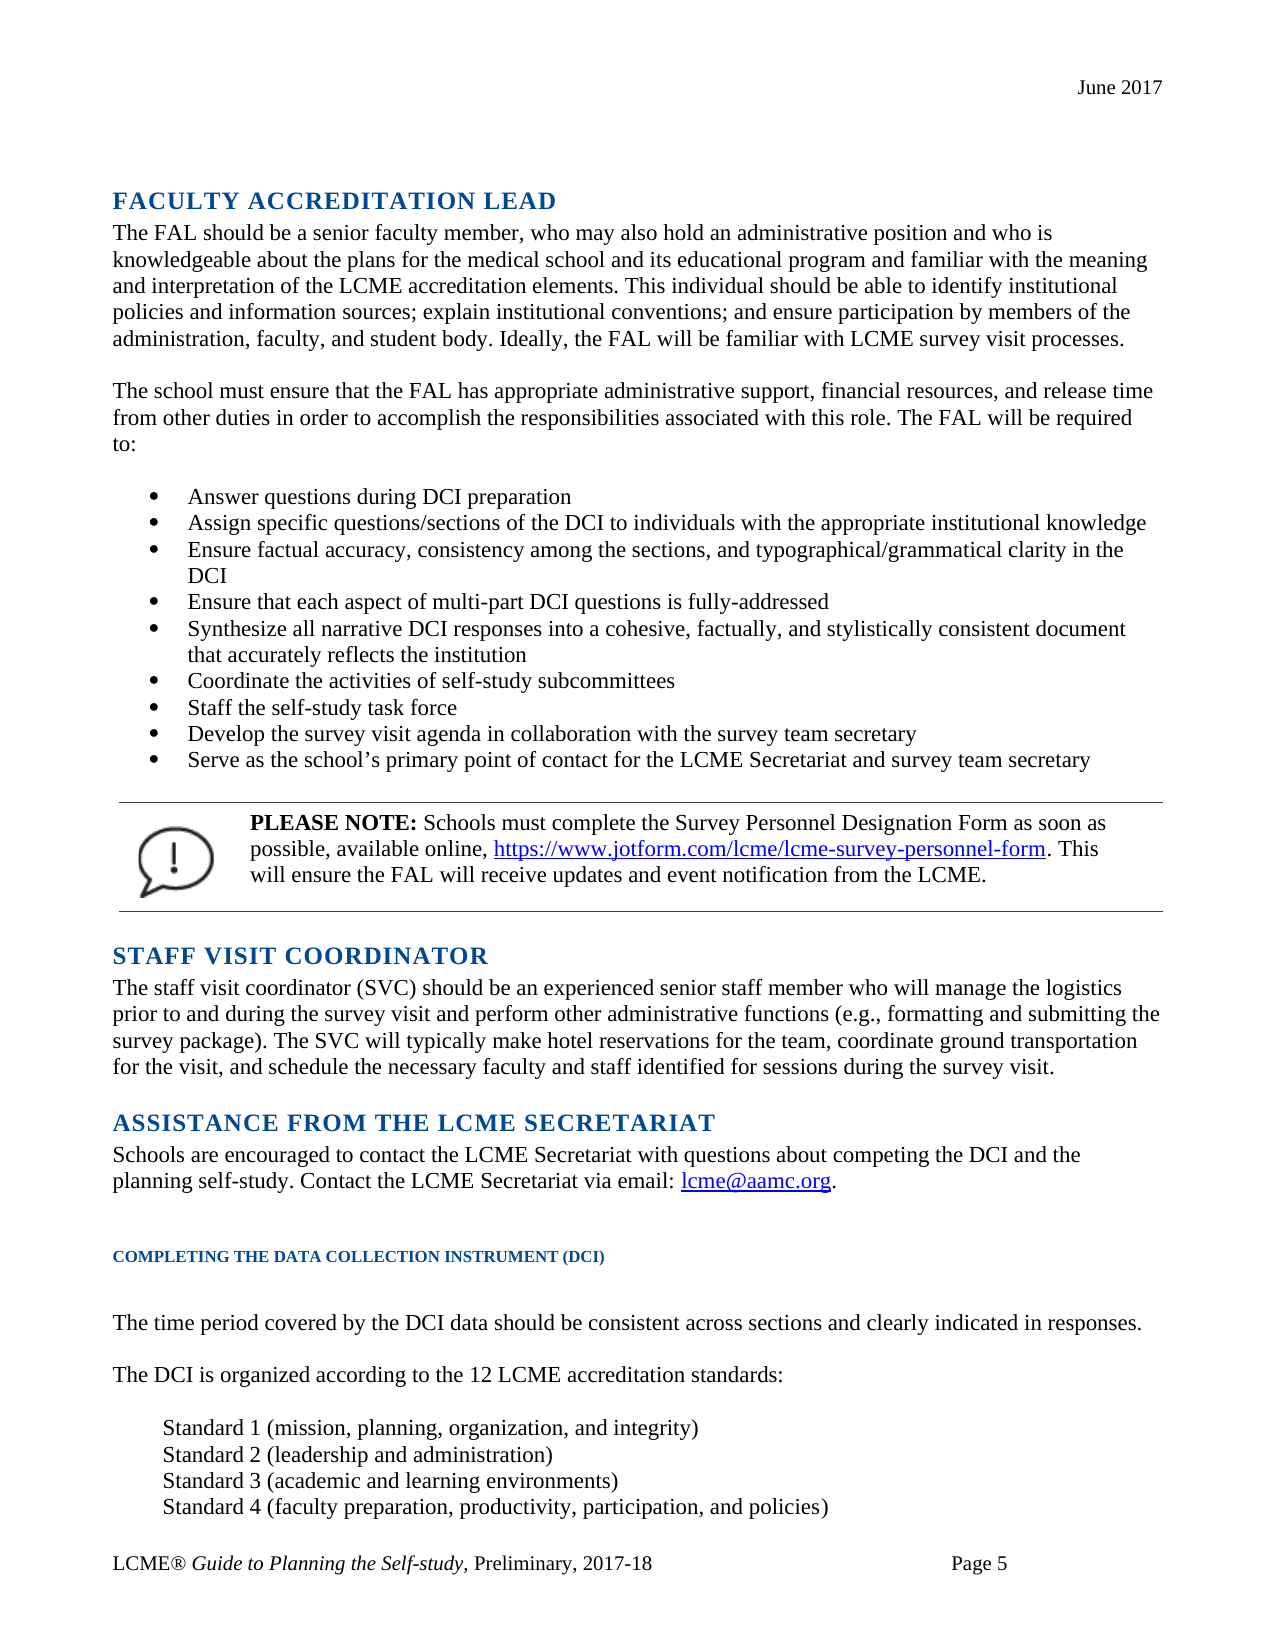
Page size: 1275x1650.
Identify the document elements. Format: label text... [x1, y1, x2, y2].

subtitle STAFF VISIT COORDINATOR [112, 941, 1151, 970]
list Staff the self-study task force [150, 694, 1162, 720]
text The FAL should be a senior faculty member, who may also hold an administrative position and who is knowledgeable about the plans for the medical school and its educational program and familiar with the meaning and interpretation of the LCME accreditation elements. This individual should be able to identify institutional policies and information sources; explain institutional conventions; and ensure participation by members of the administration, faculty, and student body. Ideally, the FAL will be familiar with LCME survey visit processes. [112, 219, 1162, 351]
text Standard 4 (faculty preparation, productivity, participation, and policies) [112, 1493, 1162, 1520]
list Serve as the school’s primary point of contact for the LCME Secretariat and survey team secretary [150, 746, 1162, 773]
text Standard 1 (mission, planning, organization, and integrity) [112, 1414, 1162, 1441]
table_header PLEASE NOTE: Schools must complete the Survey Personnel Designation Form as soon as possible, available online, https://www.jotform.com/lcme/lcme-survey-personnel-form. This will ensure the FAL will receive updates and event notification from the LCME. [169, 803, 1162, 911]
list Ensure that each aspect of multi-part DCI questions is fully-addressed [150, 588, 1162, 615]
list Answer questions during DCI preparation [150, 483, 1162, 509]
list Develop the survey visit agenda in collaboration with the survey team secretary [150, 720, 1162, 746]
list Coordinate the activities of self-study subcommittees [150, 667, 1162, 694]
text The school must ensure that the FAL has appropriate administrative support, financial resources, and release time from other duties in order to accomplish the responsibilities associated with this role. The FAL will be required to: [112, 377, 1162, 457]
text Standard 3 (academic and learning environments) [112, 1467, 1162, 1493]
text The staff visit coordinator (SVC) should be an experienced senior staff member who will manage the logistics prior to and during the survey visit and perform other administrative functions (e.g., formatting and submitting the survey package). The SVC will typically make hotel reservations for the team, coordinate ground transportation for the visit, and schedule the necessary faculty and staff identified for sessions during the survey visit. [112, 974, 1162, 1079]
subtitle COMPLETING THE DATA COLLECTION INSTRUMENT (DCI) [112, 1247, 1162, 1280]
text The DCI is organized according to the 12 LCME accreditation standards: [112, 1362, 1162, 1388]
text Standard 2 (leadership and administration) [112, 1441, 1162, 1467]
text The time period covered by the DCI data should be consistent across sections and clearly indicated in responses. [112, 1309, 1162, 1335]
list Synthesize all narrative DCI responses into a cohesive, factually, and stylistically consistent document that accurately reflects the institution [150, 615, 1162, 667]
table_header [119, 803, 169, 911]
subtitle Faculty Accreditation Lead [112, 186, 1151, 215]
list Assign specific questions/sections of the DCI to individuals with the appropriate institutional knowledge [150, 509, 1162, 536]
subtitle Assistance from the LCME Secretariat [112, 1108, 1151, 1137]
text Schools are encouraged to contact the LCME Secretariat with questions about competing the DCI and the planning self-study. Contact the LCME Secretariat via email: lcme@aamc.org. [112, 1141, 1162, 1194]
list Ensure factual accuracy, consistency among the sections, and typographical/grammatical clarity in the DCI [150, 536, 1162, 588]
